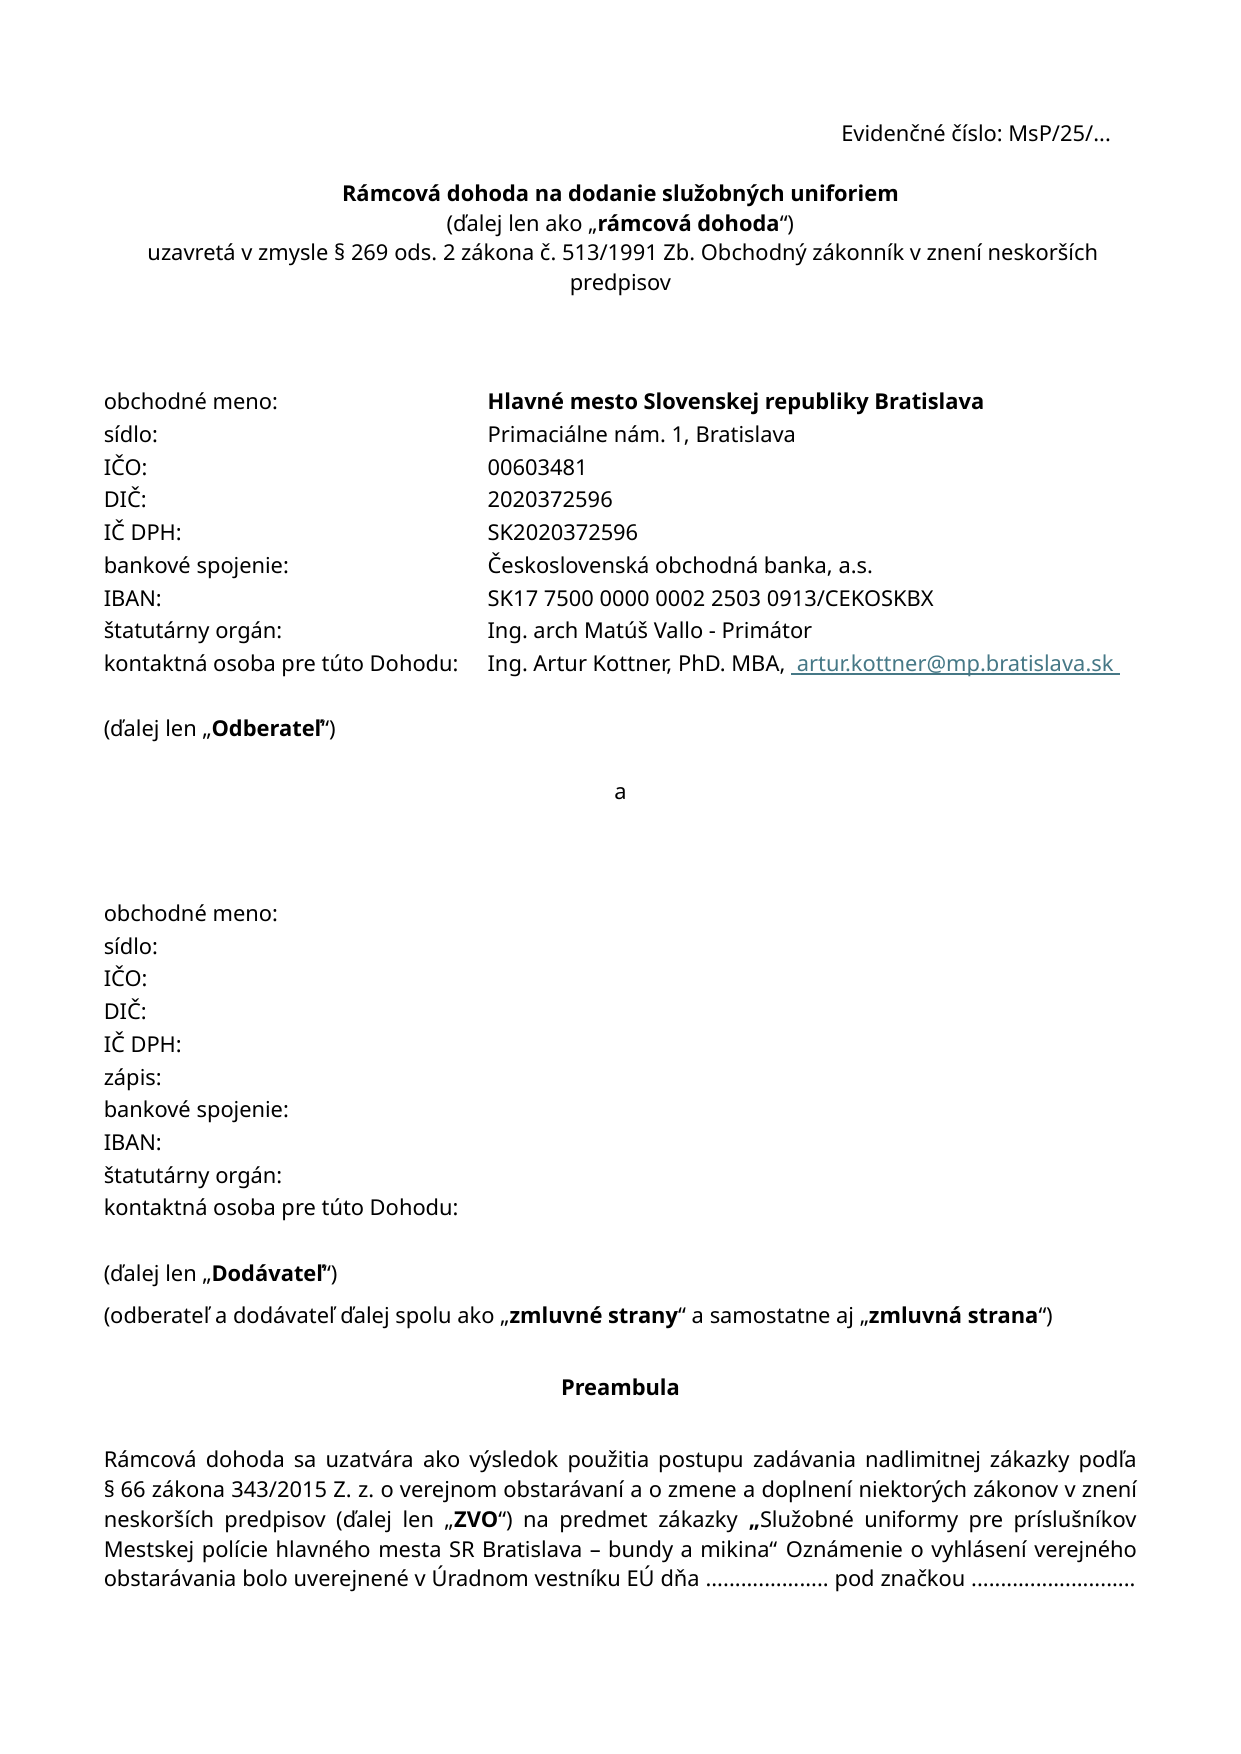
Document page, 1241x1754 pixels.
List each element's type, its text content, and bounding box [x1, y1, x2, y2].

text Rámcová dohoda na dodanie služobných uniforiem [103, 178, 1137, 208]
text IBAN: SK17 7500 0000 0002 2503 0913/CEKOSKBX [103, 583, 1137, 612]
text IBAN: [103, 1127, 1137, 1157]
text bankové spojenie: [103, 1094, 1137, 1124]
text IČ DPH: [103, 1029, 1137, 1059]
text sídlo: [103, 931, 1137, 961]
text sídlo: Primaciálne nám. 1, Bratislava [103, 419, 1137, 449]
text (ďalej len „Dodávateľ“) [103, 1258, 1137, 1288]
text zápis: [103, 1062, 1137, 1091]
text DIČ: 2020372596 [103, 484, 1137, 514]
text (ďalej len ako „rámcová dohoda“) [103, 208, 1137, 237]
text štatutárny orgán: [103, 1160, 1137, 1189]
text Preambula [103, 1372, 1137, 1402]
text (odberateľ a dodávateľ ďalej spolu ako „zmluvné strany“ a samostatne aj „zmluvná strana“) [103, 1300, 1137, 1330]
text IČ DPH: SK2020372596 [103, 517, 1137, 547]
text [103, 1444, 1137, 1593]
text uzavretá v zmysle § 269 ods. 2 zákona č. 513/1991 Zb. Obchodný zákonník v znení neskorších predpisov [103, 237, 1137, 297]
text štatutárny orgán: Ing. arch Matúš Vallo - Primátor [103, 615, 1137, 645]
text a [103, 776, 1137, 806]
text kontaktná osoba pre túto Dohodu: Ing. Artur Kottner, PhD. MBA, artur.kottner@mp.bratislava.sk [103, 648, 1137, 678]
text obchodné meno: [103, 898, 1137, 928]
text Evidenčné číslo: MsP/25/... [767, 118, 1137, 148]
text kontaktná osoba pre túto Dohodu: [103, 1192, 1137, 1222]
text obchodné meno: Hlavné mesto Slovenskej republiky Bratislava [103, 386, 1137, 416]
text IČO: 00603481 [103, 452, 1137, 482]
text (ďalej len „Odberateľ“) [103, 713, 1137, 743]
text DIČ: [103, 996, 1137, 1026]
text IČO: [103, 963, 1137, 993]
text bankové spojenie: Československá obchodná banka, a.s. [103, 550, 1137, 580]
